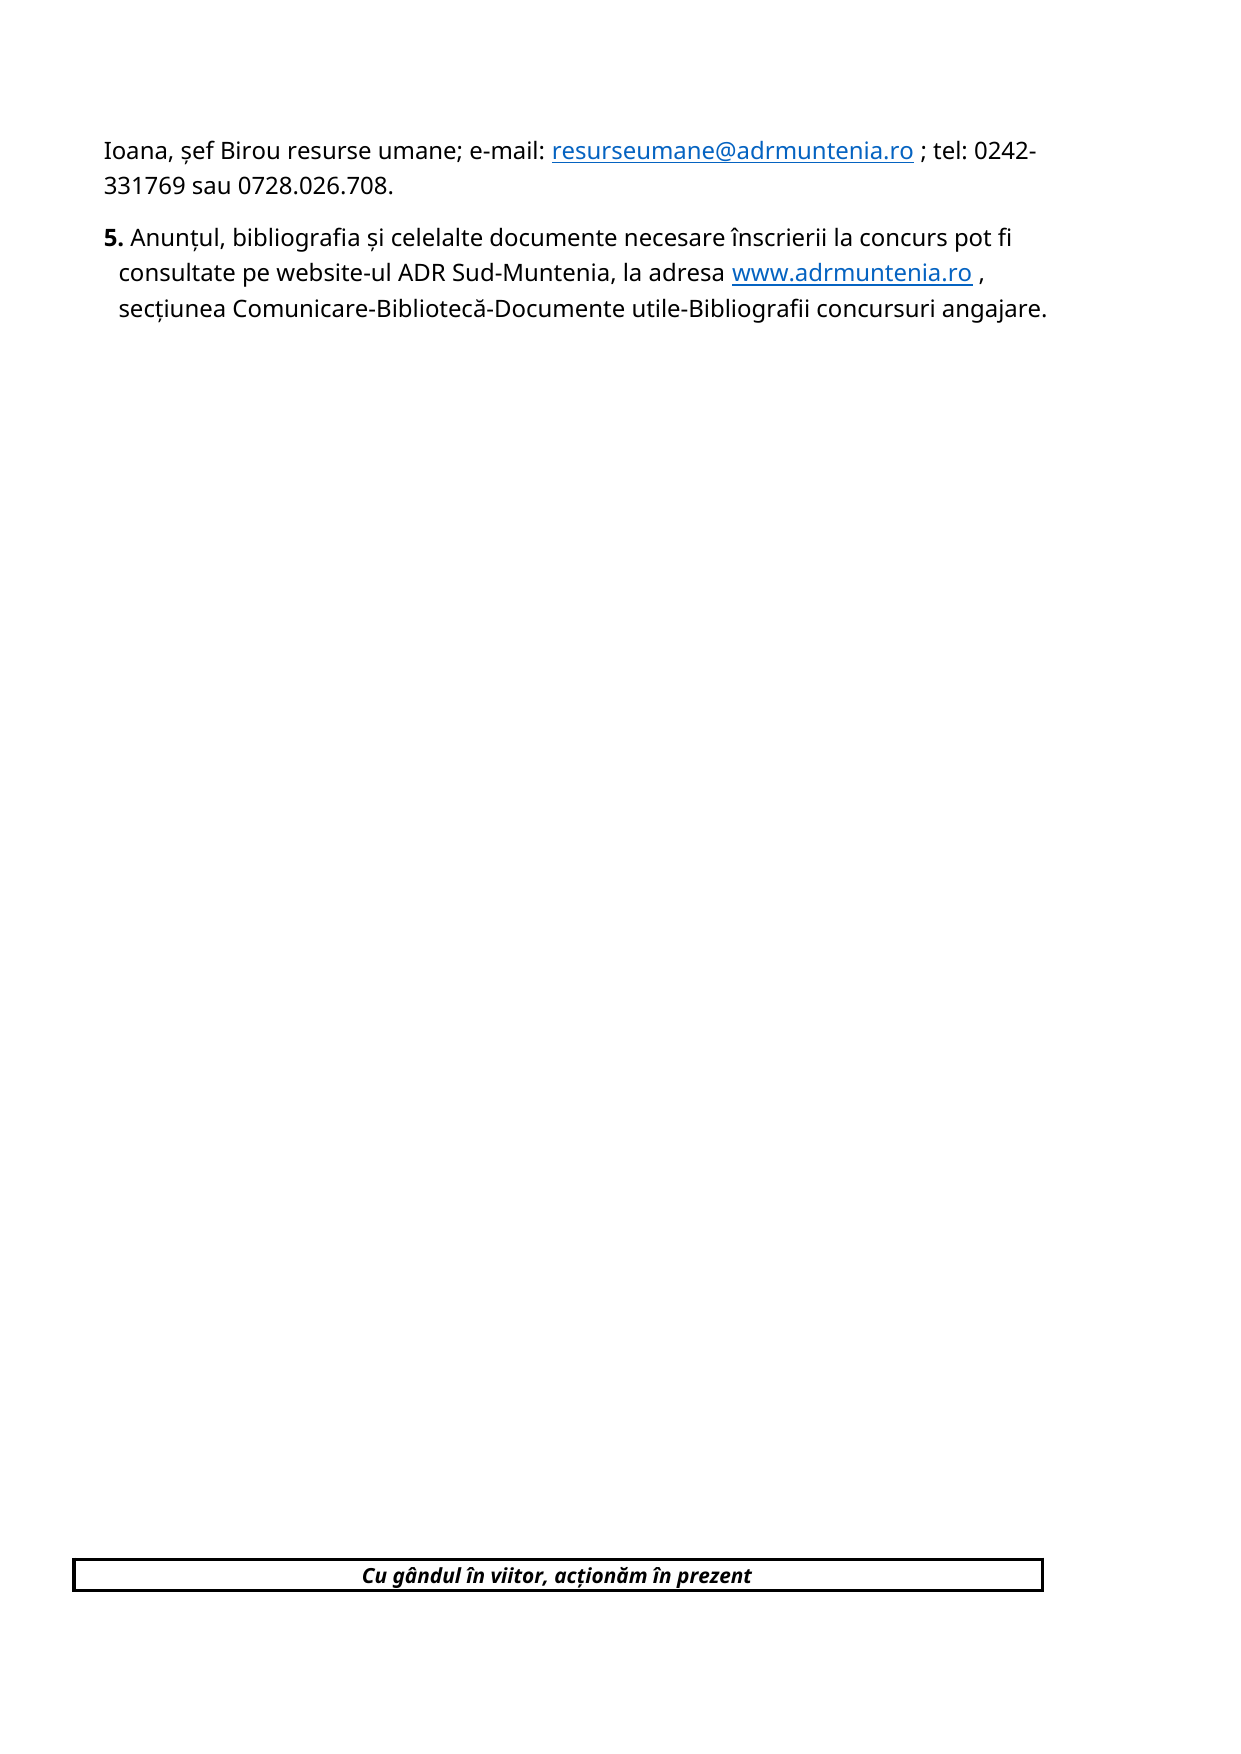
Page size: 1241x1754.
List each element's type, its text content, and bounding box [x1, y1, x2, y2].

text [103, 134, 1090, 202]
text 5. Anunțul, bibliografia și celelalte documente necesare înscrierii la concurs pot fi consultate pe website-ul ADR Sud-Muntenia, la adresa www.adrmuntenia.ro , secțiunea Comunicare-Bibliotecă-Documente utile-Bibliografii concursuri angajare. [103, 221, 1090, 324]
